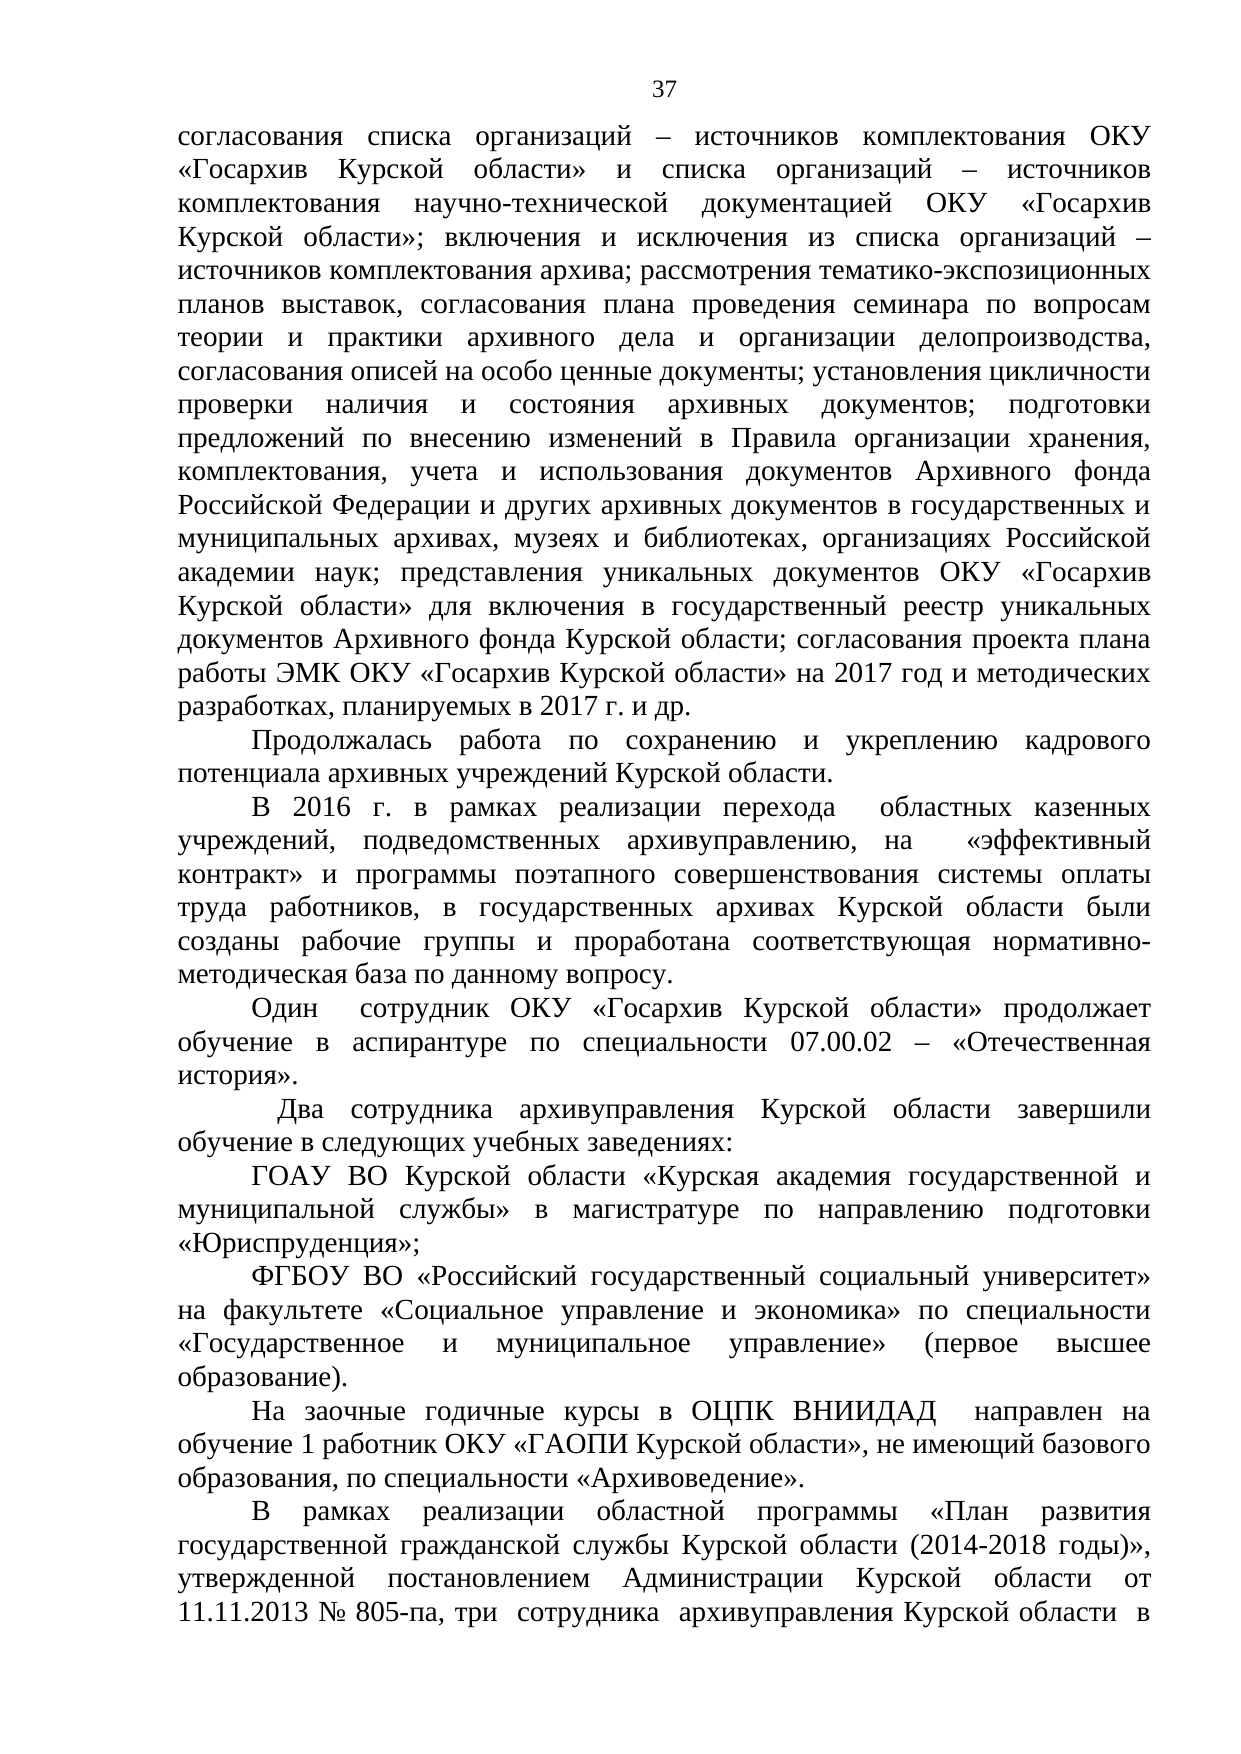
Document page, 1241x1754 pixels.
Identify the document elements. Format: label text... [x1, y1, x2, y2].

text Один сотрудник ОКУ «Госархив Курской области» продолжает обучение в аспирантуре по специальности 07.00.02 – «Отечественная история». [177, 990, 1152, 1091]
text На заочные годичные курсы в ОЦПК ВНИИДАД направлен на обучение 1 работник ОКУ «ГАОПИ Курской области», не имеющий базового образования, по специальности «Архивоведение». [177, 1393, 1152, 1493]
text Продолжалась работа по сохранению и укреплению кадрового потенциала архивных учреждений Курской области. [177, 722, 1152, 789]
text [177, 1493, 1152, 1627]
text ГОАУ ВО Курской области «Курская академия государственной и муниципальной службы» в магистратуре по направлению подготовки «Юриспруденция»; [177, 1158, 1152, 1258]
text В 2016 г. в рамках реализации перехода областных казенных учреждений, подведомственных архивуправлению, на «эффективный контракт» и программы поэтапного совершенствования системы оплаты труда работников, в государственных архивах Курской области были созданы рабочие группы и проработана соответствующая нормативно-методическая база по данному вопросу. [177, 789, 1152, 990]
text согласования списка организаций – источников комплектования ОКУ «Госархив Курской области» и списка организаций – источников комплектования научно-технической документацией ОКУ «Госархив Курской области»; включения и исключения из списка организаций – источников комплектования архива; рассмотрения тематико-экспозиционных планов выставок, согласования плана проведения семинара по вопросам теории и практики архивного дела и организации делопроизводства, согласования описей на особо ценные документы; установления цикличности проверки наличия и состояния архивных документов; подготовки предложений по внесению изменений в Правила организации хранения, комплектования, учета и использования документов Архивного фонда Российской Федерации и других архивных документов в государственных и муниципальных архивах, музеях и библиотеках, организациях Российской академии наук; представления уникальных документов ОКУ «Госархив Курской области» для включения в государственный реестр уникальных документов Архивного фонда Курской области; согласования проекта плана работы ЭМК ОКУ «Госархив Курской области» на 2017 год и методических разработках, планируемых в 2017 г. и др. [177, 118, 1152, 722]
text Два сотрудника архивуправления Курской области завершили обучение в следующих учебных заведениях: [177, 1091, 1152, 1158]
text ФГБОУ ВО «Российский государственный социальный университет» на факультете «Социальное управление и экономика» по специальности «Государственное и муниципальное управление» (первое высшее образование). [177, 1258, 1152, 1393]
